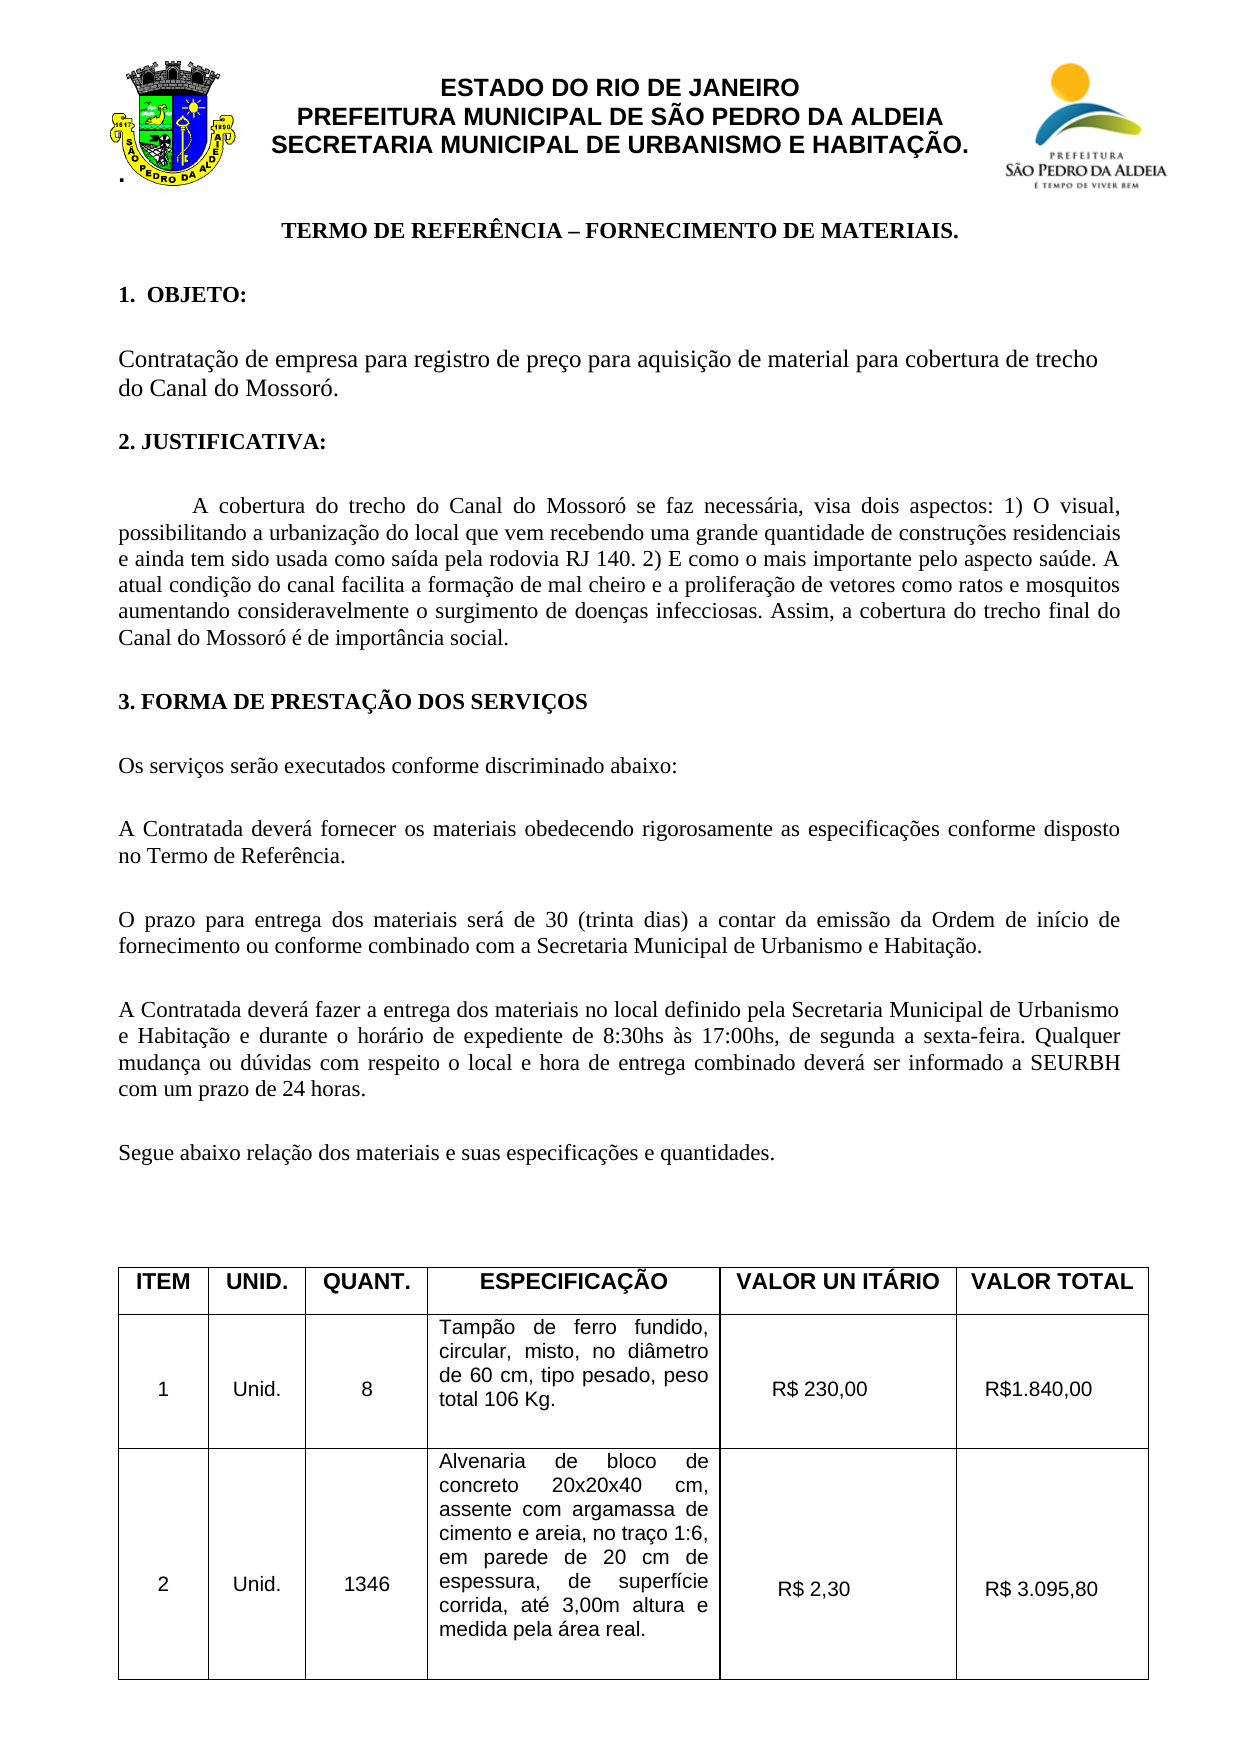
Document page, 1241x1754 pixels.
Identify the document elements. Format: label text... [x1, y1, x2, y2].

table_header QUANT. [306, 1268, 427, 1314]
text 3. FORMA DE PRESTAÇÃO DOS SERVIÇOS [118, 688, 1122, 714]
text Contratação de empresa para registro de preço para aquisição de material para cobertura de trecho do Canal do Mossoró. [118, 344, 1122, 402]
table_header UNID. [209, 1268, 305, 1314]
table_header VALOR UN ITÁRIO [721, 1268, 956, 1314]
table_cell R$ 2,30 [721, 1449, 956, 1678]
text A cobertura do trecho do Canal do Mossoró se faz necessária, visa dois aspectos: 1) O visual, possibilitando a urbanização do local que vem recebendo uma grande quantidade de construções residenciais e ainda tem sido usada como saída pela rodovia RJ 140. 2) E como o mais importante pelo aspecto saúde. A atual condição do canal facilita a formação de mal cheiro e a proliferação de vetores como ratos e mosquitos aumentando consideravelmente o surgimento de doenças infecciosas. Assim, a cobertura do trecho final do Canal do Mossoró é de importância social. [118, 492, 1122, 650]
picture [103, 44, 244, 194]
text 1. OBJETO: [118, 281, 1122, 307]
table_cell 8 [306, 1315, 427, 1448]
table_header ITEM [119, 1268, 208, 1314]
text A Contratada deverá fornecer os materiais obedecendo rigorosamente as especificações conforme disposto no Termo de Referência. [118, 816, 1122, 868]
table_cell Alvenaria de bloco de concreto 20x20x40 cm, assente com argamassa de cimento e areia, no traço 1:6, em parede de 20 cm de espessura, de superfície corrida, até 3,00m altura e medida pela área real. [428, 1449, 719, 1678]
table_cell R$ 3.095,80 [957, 1449, 1148, 1678]
table_cell Tampão de ferro fundido, circular, misto, no diâmetro de 60 cm, tipo pesado, peso total 106 Kg. [428, 1315, 719, 1448]
table_cell R$1.840,00 [957, 1315, 1148, 1448]
table_cell 1346 [306, 1449, 427, 1678]
text O prazo para entrega dos materiais será de 30 (trinta dias) a contar da emissão da Ordem de início de fornecimento ou conforme combinado com a Secretaria Municipal de Urbanismo e Habitação. [118, 906, 1122, 958]
text 2. JUSTIFICATIVA: [118, 402, 1122, 455]
table_cell Unid. [209, 1315, 305, 1448]
table_cell Unid. [209, 1449, 305, 1678]
text Os serviços serão executados conforme discriminado abaixo: [118, 752, 1122, 778]
table_cell R$ 230,00 [721, 1315, 956, 1448]
table_cell 1 [119, 1315, 208, 1448]
table_header VALOR TOTAL [957, 1268, 1148, 1314]
text Segue abaixo relação dos materiais e suas especificações e quantidades. [118, 1139, 1122, 1165]
text A Contratada deverá fazer a entrega dos materiais no local definido pela Secretaria Municipal de Urbanismo e Habitação e durante o horário de expediente de 8:30hs às 17:00hs, de segunda a sexta-feira. Qualquer mudança ou dúvidas com respeito o local e hora de entrega combinado deverá ser informado a SEURBH com um prazo de 24 horas. [118, 996, 1122, 1101]
table_cell 2 [119, 1449, 208, 1678]
text TERMO DE REFERÊNCIA – FORNECIMENTO DE MATERIAIS. [118, 217, 1122, 243]
table_header ESPECIFICAÇÃO [428, 1268, 719, 1314]
picture [976, 58, 1182, 204]
